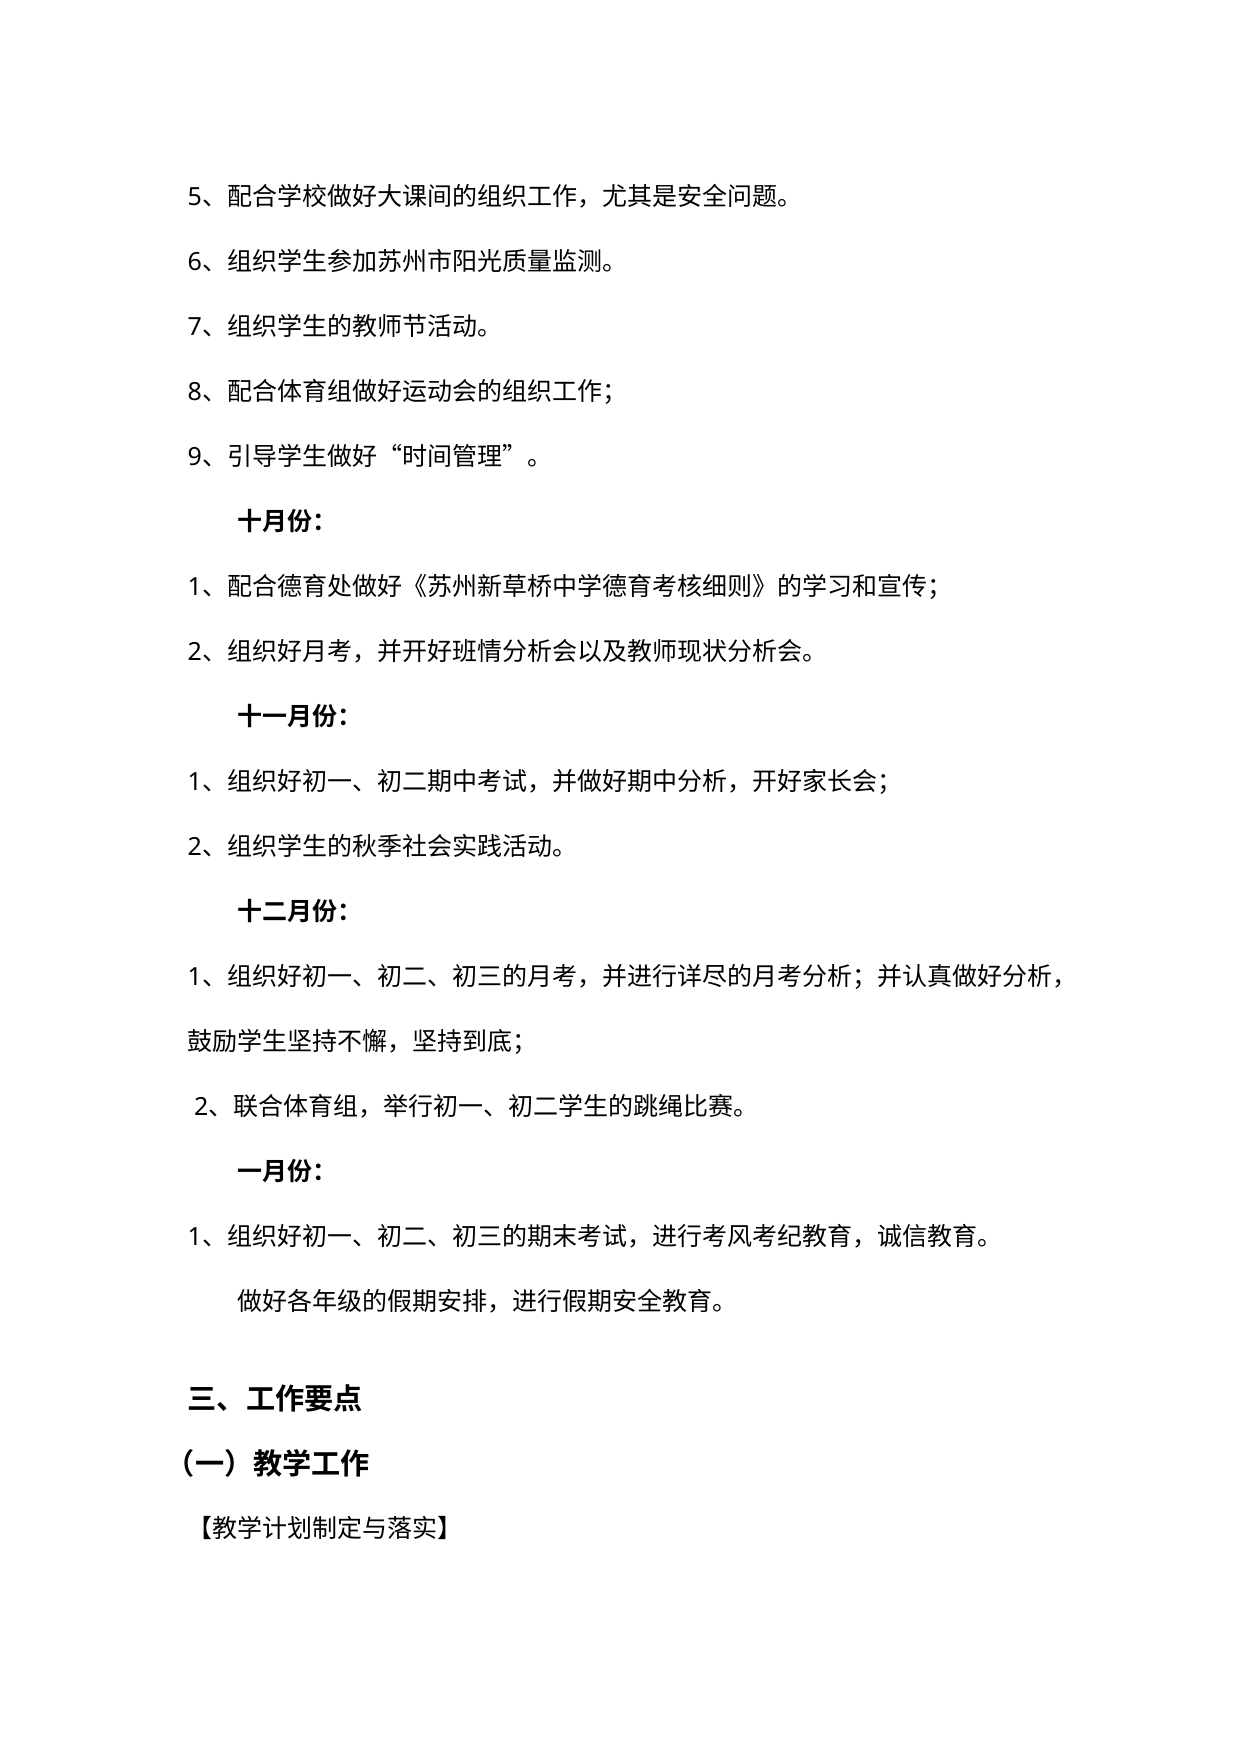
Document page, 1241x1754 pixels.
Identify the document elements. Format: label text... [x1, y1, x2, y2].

text 7、组织学生的教师节活动。 [187, 292, 1053, 357]
text 2、联合体育组，举行初一、初二学生的跳绳比赛。 [187, 1072, 1053, 1137]
text 一月份： [187, 1137, 1053, 1202]
text 十二月份： [187, 877, 1053, 942]
list 组织学生的秋季社会实践活动。 [187, 812, 1053, 877]
text （一）教学工作 [166, 1429, 1053, 1494]
text 8、配合体育组做好运动会的组织工作； [187, 357, 1053, 422]
text 1、组织好初一、初二、初三的期末考试，进行考风考纪教育，诚信教育。 [187, 1202, 1053, 1267]
list 工作要点 [187, 1364, 1053, 1429]
text 2、组织好月考，并开好班情分析会以及教师现状分析会。 [187, 617, 1053, 682]
text 9、引导学生做好“时间管理”。 [187, 422, 1053, 487]
text 6、组织学生参加苏州市阳光质量监测。 [187, 227, 1053, 292]
text 1、配合德育处做好《苏州新草桥中学德育考核细则》的学习和宣传； [187, 552, 1053, 617]
list 组织好初一、初二期中考试，并做好期中分析，开好家长会； [187, 747, 1053, 812]
text 1、组织好初一、初二、初三的月考，并进行详尽的月考分析；并认真做好分析，鼓励学生坚持不懈，坚持到底； [187, 942, 1053, 1072]
text 十月份： [187, 487, 1053, 552]
list 【教学计划制定与落实】 [187, 1494, 1053, 1559]
text 5、配合学校做好大课间的组织工作，尤其是安全问题。 [187, 162, 1053, 227]
text 十一月份： [187, 682, 1053, 747]
text 做好各年级的假期安排，进行假期安全教育。 [187, 1267, 1053, 1332]
